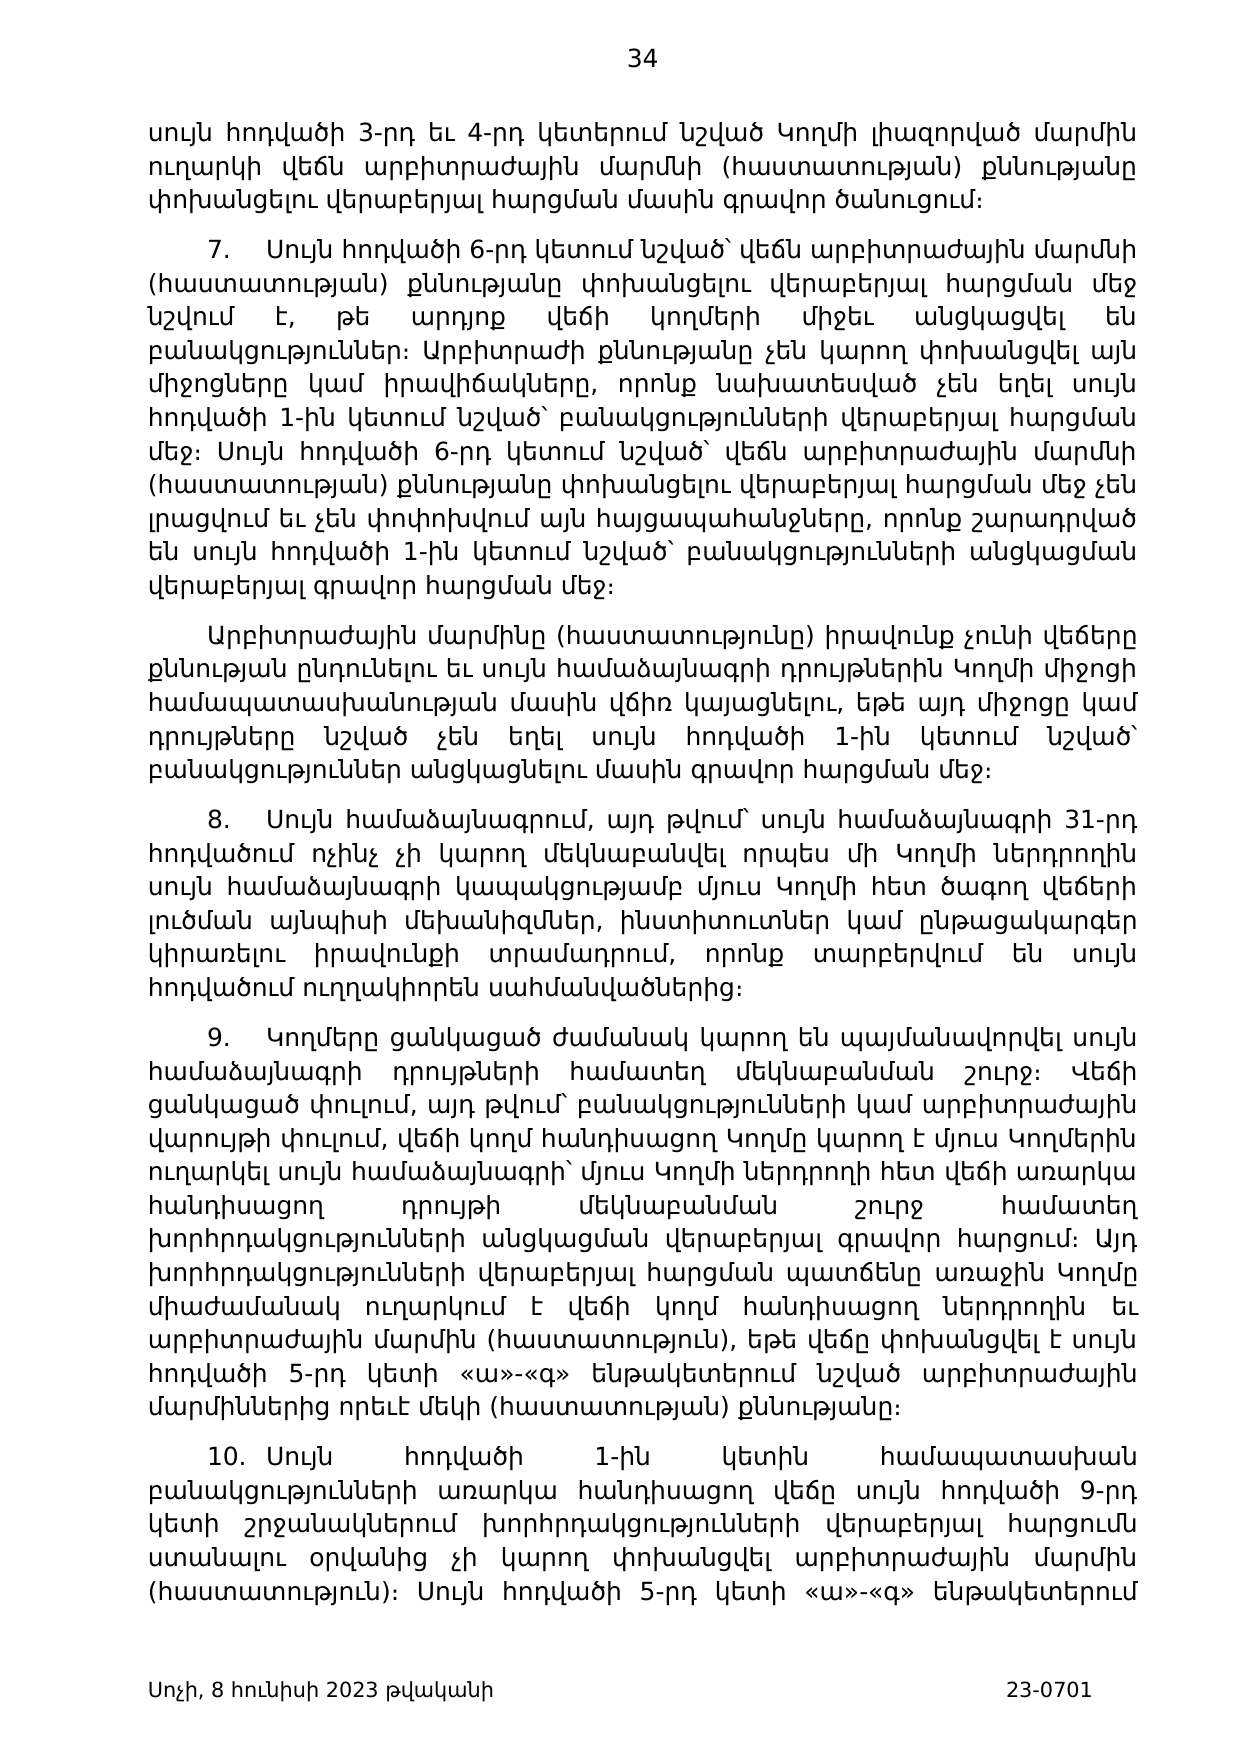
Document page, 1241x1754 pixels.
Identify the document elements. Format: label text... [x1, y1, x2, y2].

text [148, 1442, 1138, 1606]
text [148, 118, 1138, 214]
text 8. Սույն համաձայնագրում, այդ թվում՝ սույն համաձայնագրի 31-րդ հոդվածում ոչինչ չի կարող մեկնաբանվել որպես մի Կողմի ներդրողին սույն համաձայնագրի կապակցությամբ մյուս Կողմի հետ ծագող վեճերի լուծման այնպիսի մեխանիզմներ, ինստիտուտներ կամ ընթացակարգեր կիրառելու իրավունքի տրամադրում, որոնք տարբերվում են սույն հոդվածում ուղղակիորեն սահմանվածներից։ [148, 805, 1138, 1002]
text 7. Սույն հոդվածի 6-րդ կետում նշված՝ վեճն արբիտրաժային մարմնի (հաստատության) քննությանը փոխանցելու վերաբերյալ հարցման մեջ նշվում է, թե արդյոք վեճի կողմերի միջեւ անցկացվել են բանակցություններ։ Արբիտրաժի քննությանը չեն կարող փոխանցվել այն միջոցները կամ իրավիճակները, որոնք նախատեսված չեն եղել սույն հոդվածի 1-ին կետում նշված՝ բանակցությունների վերաբերյալ հարցման մեջ։ Սույն հոդվածի 6-րդ կետում նշված՝ վեճն արբիտրաժային մարմնի (հաստատության) քննությանը փոխանցելու վերաբերյալ հարցման մեջ չեն լրացվում եւ չեն փոփոխվում այն հայցապահանջները, որոնք շարադրված են սույն հոդվածի 1-ին կետում նշված՝ բանակցությունների անցկացման վերաբերյալ գրավոր հարցման մեջ։ [148, 235, 1138, 600]
text Արբիտրաժային մարմինը (հաստատությունը) իրավունք չունի վեճերը քննության ընդունելու եւ սույն համաձայնագրի դրույթներին Կողմի միջոցի համապատասխանության մասին վճիռ կայացնելու, եթե այդ միջոցը կամ դրույթները նշված չեն եղել սույն հոդվածի 1-ին կետում նշված՝ բանակցություններ անցկացնելու մասին գրավոր հարցման մեջ։ [148, 621, 1138, 784]
text 9. Կողմերը ցանկացած ժամանակ կարող են պայմանավորվել սույն համաձայնագրի դրույթների համատեղ մեկնաբանման շուրջ։ Վեճի ցանկացած փուլում, այդ թվում՝ բանակցությունների կամ արբիտրաժային վարույթի փուլում, վեճի կողմ հանդիսացող Կողմը կարող է մյուս Կողմերին ուղարկել սույն համաձայնագրի՝ մյուս Կողմի ներդրողի հետ վեճի առարկա հանդիսացող դրույթի մեկնաբանման շուրջ համատեղ խորհրդակցությունների անցկացման վերաբերյալ գրավոր հարցում։ Այդ խորհրդակցությունների վերաբերյալ հարցման պատճենը առաջին Կողմը միաժամանակ ուղարկում է վեճի կողմ հանդիսացող ներդրողին եւ արբիտրաժային մարմին (հաստատություն), եթե վեճը փոխանցվել է սույն հոդվածի 5-րդ կետի «ա»-«գ» ենթակետերում նշված արբիտրաժային մարմիններից որեւէ մեկի (հաստատության) քննությանը։ [148, 1023, 1138, 1421]
